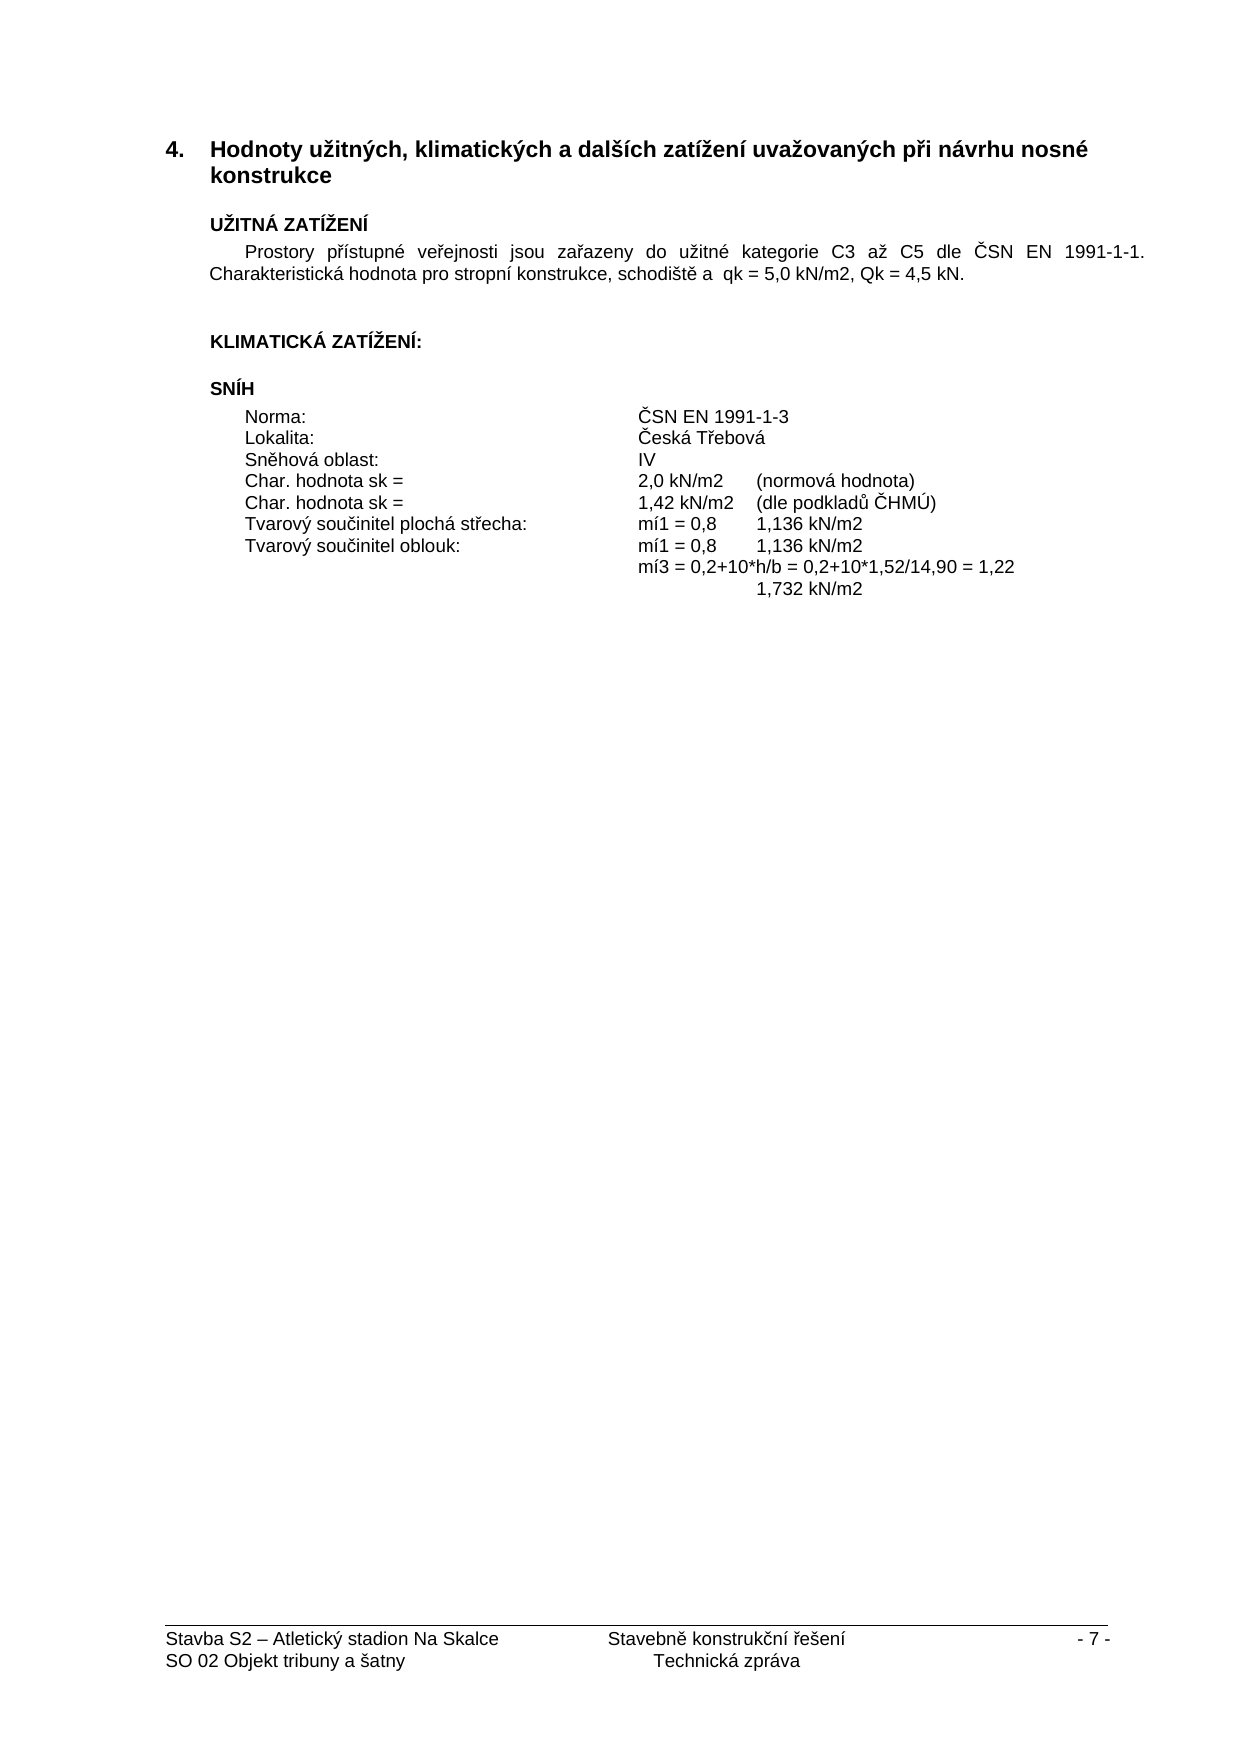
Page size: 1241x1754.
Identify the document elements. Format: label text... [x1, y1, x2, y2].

text Norma: ČSN EN 1991-1-3 [209, 405, 1146, 427]
subtitle SNÍH [210, 378, 1146, 399]
text Sněhová oblast: IV [209, 448, 1146, 470]
text Char. hodnota sk = 2,0 kN/m2 (normová hodnota) [209, 470, 1146, 492]
text Lokalita: Česká Třebová [209, 427, 1146, 448]
subtitle Hodnoty užitných, klimatických a dalších zatížení uvažovaných při návrhu nosné konstrukce [165, 136, 1146, 188]
text Char. hodnota sk = 1,42 kN/m2 (dle podkladů ČHMÚ) [209, 492, 1146, 513]
subtitle UŽITNÁ ZATÍŽENÍ [210, 213, 1146, 235]
text mí3 = 0,2+10*h/b = 0,2+10*1,52/14,90 = 1,22 [209, 556, 1146, 578]
text Prostory přístupné veřejnosti jsou zařazeny do užitné kategorie C3 až C5 dle ČSN EN 1991-1-1. Charakteristická hodnota pro stropní konstrukce, schodiště a qk = 5,0 kN/m2, Qk = 4,5 kN. [209, 241, 1146, 284]
text 1,732 kN/m2 [209, 578, 1146, 599]
text Tvarový součinitel plochá střecha: mí1 = 0,8 1,136 kN/m2 [209, 513, 1146, 535]
subtitle KLIMATICKÁ ZATÍŽENÍ: [210, 331, 1146, 353]
text Tvarový součinitel oblouk: mí1 = 0,8 1,136 kN/m2 [209, 535, 1146, 556]
